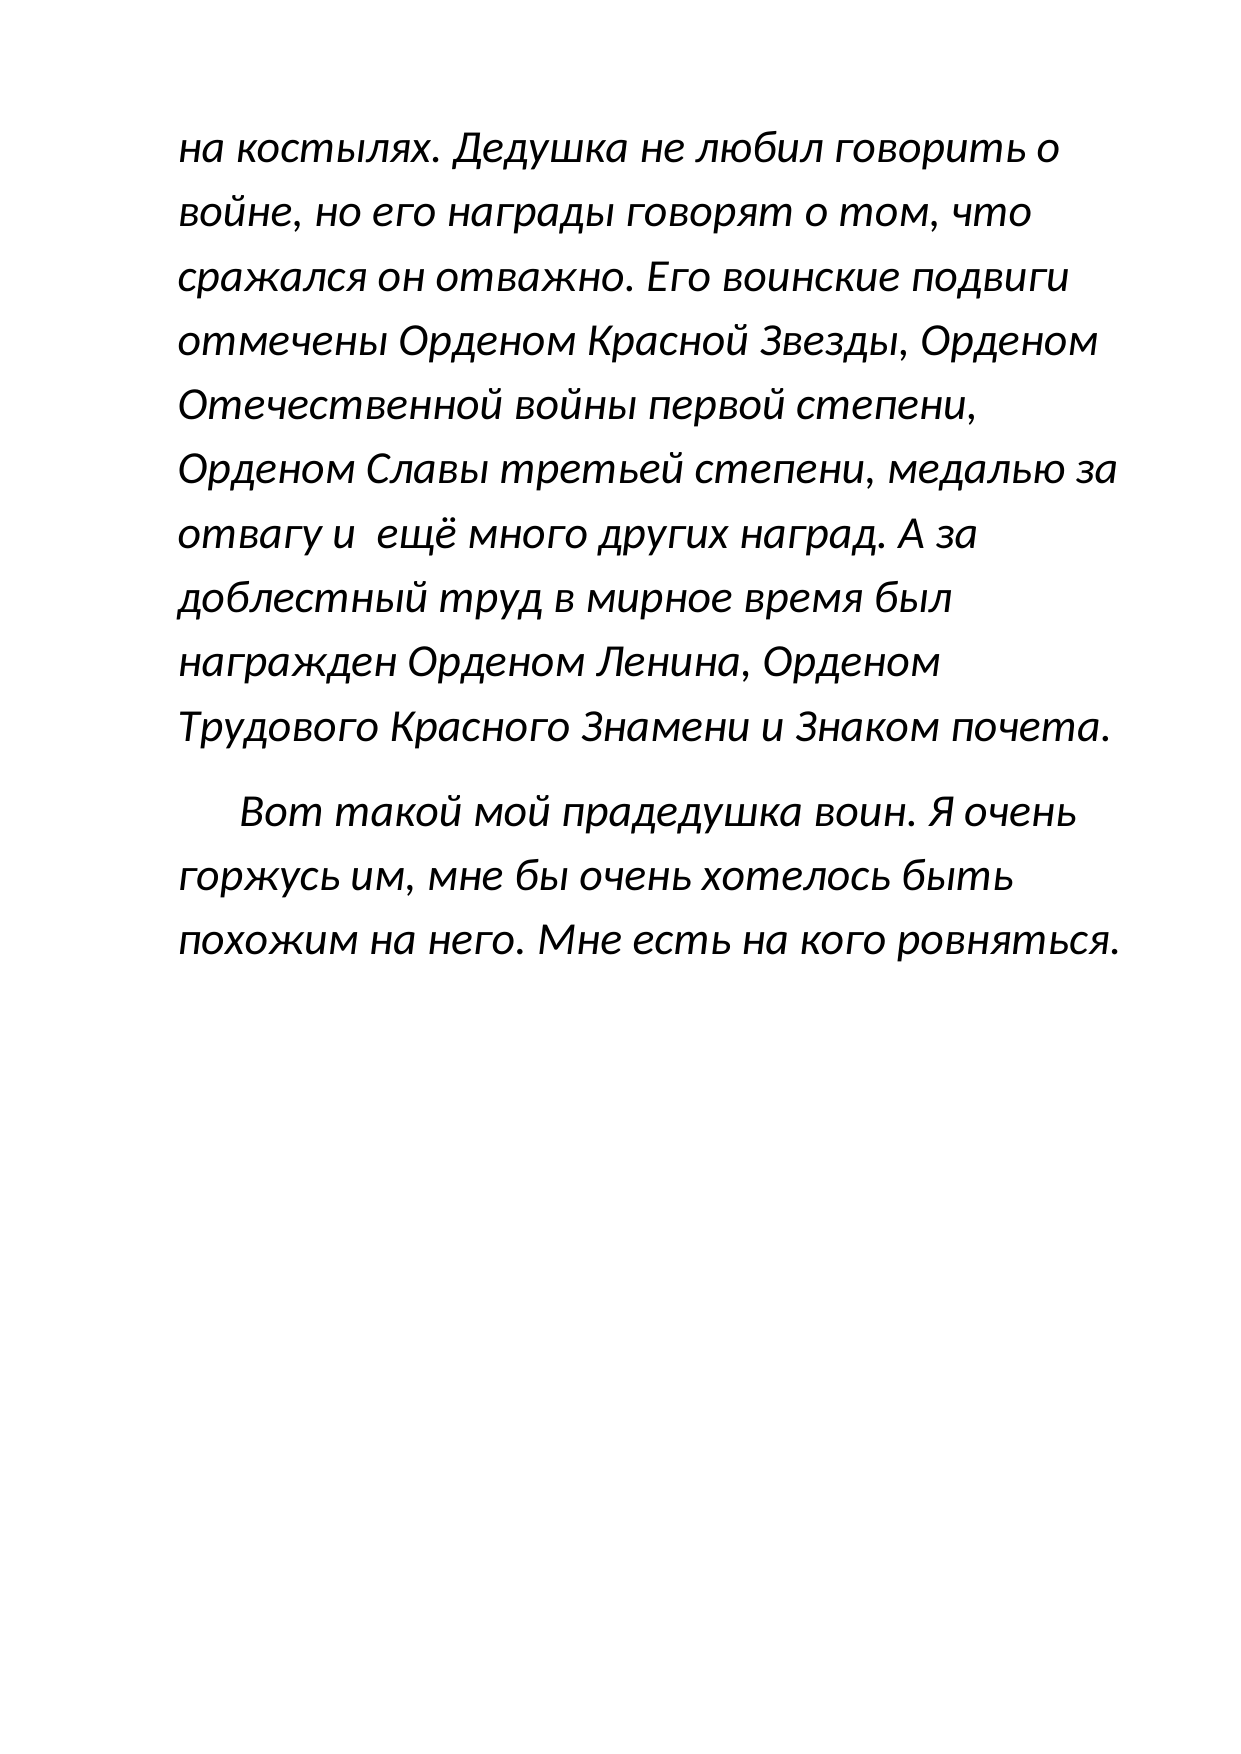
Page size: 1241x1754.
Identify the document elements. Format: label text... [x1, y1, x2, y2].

text Вот такой мой прадедушка воин. Я очень горжусь им, мне бы очень хотелось быть похожим на него. Мне есть на кого ровняться. [177, 782, 1152, 966]
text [177, 118, 1152, 752]
